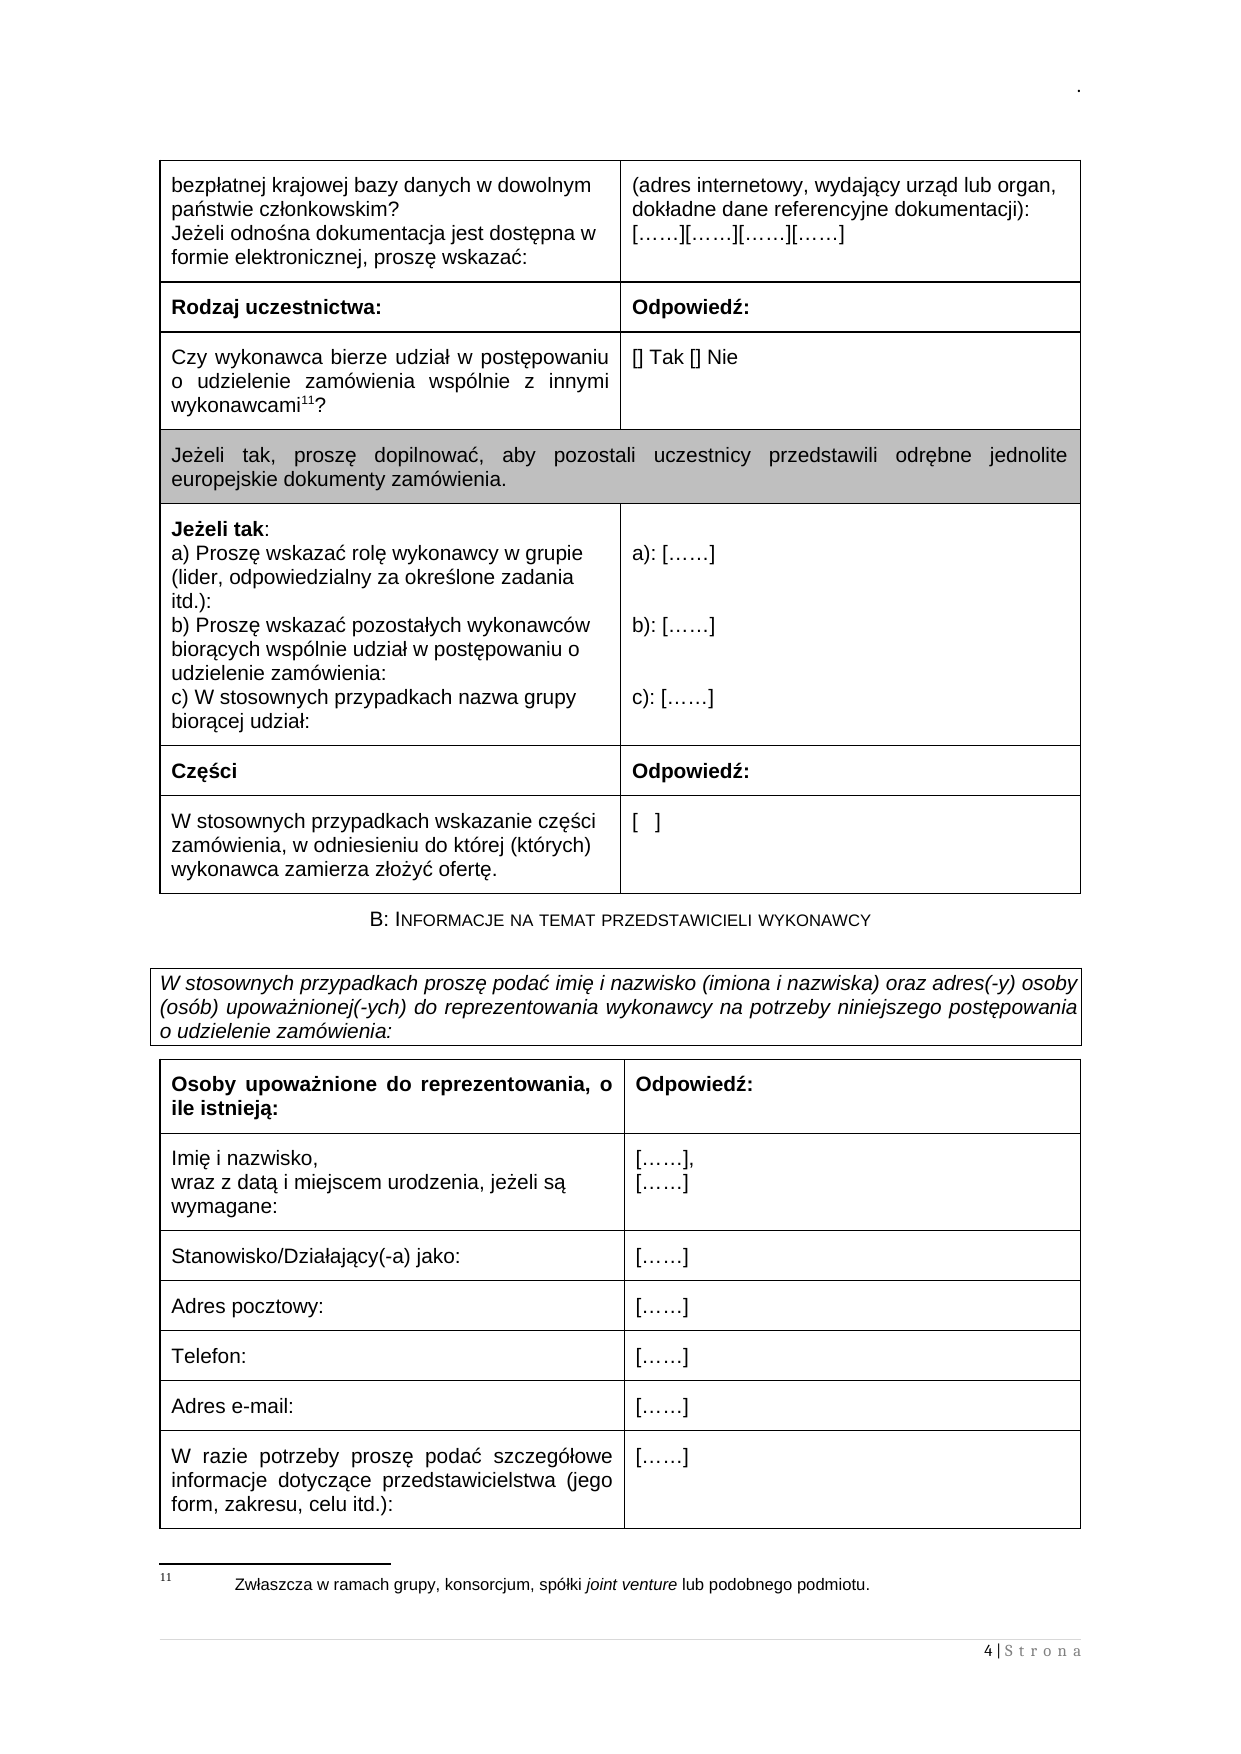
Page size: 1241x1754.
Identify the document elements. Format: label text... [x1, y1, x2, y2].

table_cell Adres e-mail: [161, 1381, 624, 1430]
table_cell [] Tak [] Nie [621, 333, 1080, 429]
table_cell [……] [625, 1281, 1080, 1330]
table_cell Jeżeli tak, proszę dopilnować, aby pozostali uczestnicy przedstawili odrębne jednolite europejskie dokumenty zamówienia. [161, 430, 1080, 503]
table_cell Czy wykonawca bierze udział w postępowaniu o udzielenie zamówienia wspólnie z innymi wykonawcami? [161, 333, 620, 429]
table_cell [161, 161, 620, 281]
table_cell Odpowiedź: [621, 283, 1080, 331]
table_cell W stosownych przypadkach wskazanie części zamówienia, w odniesieniu do której (których) wykonawca zamierza złożyć ofertę. [161, 796, 620, 893]
table_header Osoby upoważnione do reprezentowania, o ile istnieją: [161, 1060, 624, 1132]
table_cell [……] [625, 1431, 1080, 1528]
table_cell [……] [625, 1331, 1080, 1380]
table_cell a): [……] b): [……] c): [……] [621, 504, 1080, 745]
table_cell [……] [625, 1231, 1080, 1280]
text B: Informacje na temat przedstawicieli wykonawcy [159, 906, 1081, 930]
text W stosownych przypadkach proszę podać imię i nazwisko (imiona i nazwiska) oraz adres(-y) osoby (osób) upoważnionej(-ych) do reprezentowania wykonawcy na potrzeby niniejszego postępowania o udzielenie zamówienia: [151, 969, 1081, 1045]
table_header Odpowiedź: [625, 1060, 1080, 1132]
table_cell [621, 161, 1080, 281]
table_cell [……] [625, 1381, 1080, 1430]
table_cell Jeżeli tak: a) Proszę wskazać rolę wykonawcy w grupie (lider, odpowiedzialny za określone zadania itd.): b) Proszę wskazać pozostałych wykonawców biorących wspólnie udział w postępowaniu o udzielenie zamówienia: c) W stosownych przypadkach nazwa grupy biorącej udział: [161, 504, 620, 745]
table_cell Imię i nazwisko, wraz z datą i miejscem urodzenia, jeżeli są wymagane: [161, 1134, 624, 1230]
table_cell Adres pocztowy: [161, 1281, 624, 1330]
table_cell W razie potrzeby proszę podać szczegółowe informacje dotyczące przedstawicielstwa (jego form, zakresu, celu itd.): [161, 1431, 624, 1528]
table_cell Części [161, 746, 620, 795]
table_cell [ ] [621, 796, 1080, 893]
table_cell [……], [……] [625, 1134, 1080, 1230]
table_cell Telefon: [161, 1331, 624, 1380]
table_cell Stanowisko/Działający(-a) jako: [161, 1231, 624, 1280]
table_cell Rodzaj uczestnictwa: [161, 283, 620, 331]
table_cell Odpowiedź: [621, 746, 1080, 795]
